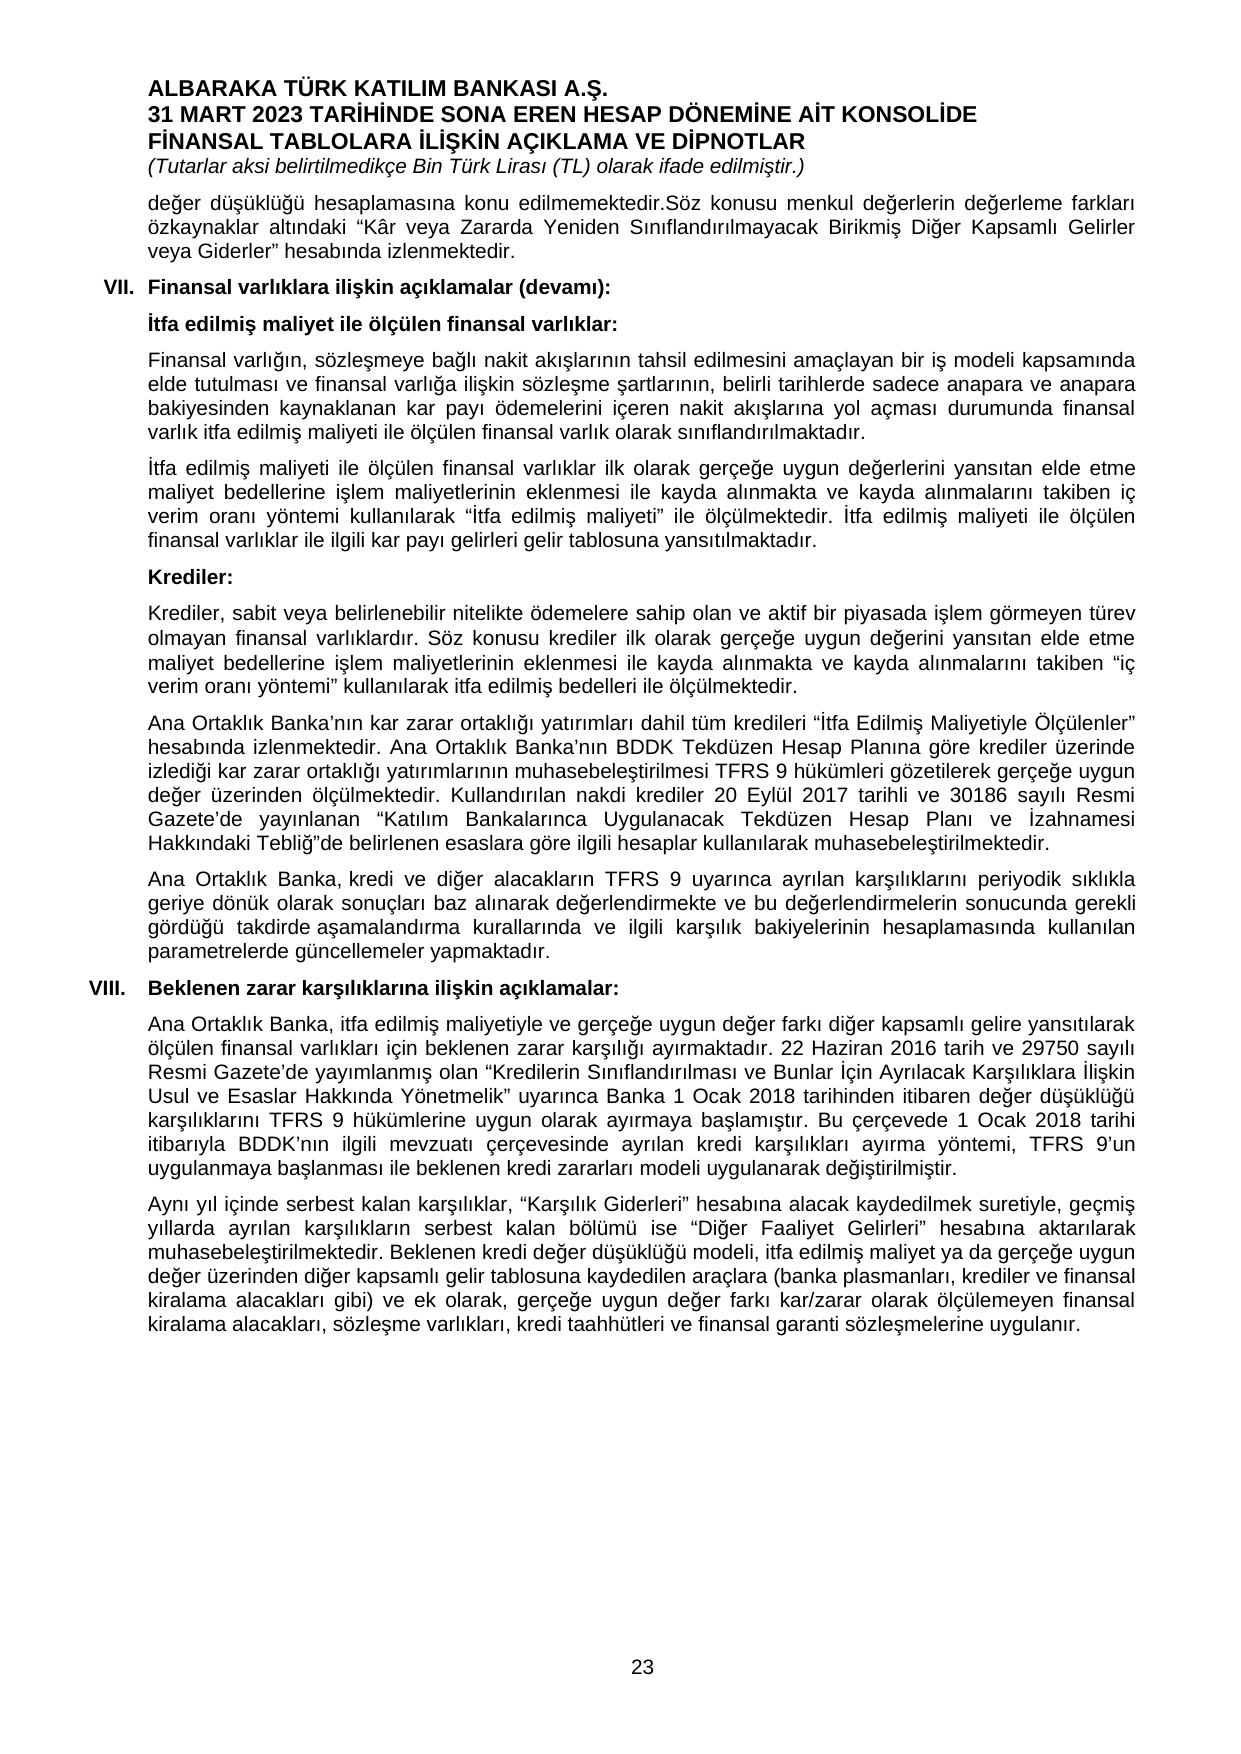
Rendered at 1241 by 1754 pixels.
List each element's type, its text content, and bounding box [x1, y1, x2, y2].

text Finansal varlığın, sözleşmeye bağlı nakit akışlarının tahsil edilmesini amaçlayan bir iş modeli kapsamında elde tutulması ve finansal varlığa ilişkin sözleşme şartlarının, belirli tarihlerde sadece anapara ve anapara bakiyesinden kaynaklanan kar payı ödemelerini içeren nakit akışlarına yol açması durumunda finansal varlık itfa edilmiş maliyeti ile ölçülen finansal varlık olarak sınıflandırılmaktadır. [148, 348, 1137, 444]
text İtfa edilmiş maliyet ile ölçülen finansal varlıklar: [148, 311, 1137, 335]
text VIII. Beklenen zarar karşılıklarına ilişkin açıklamalar: [89, 975, 1006, 999]
text VII. Finansal varlıklara ilişkin açıklamalar (devamı): [103, 275, 1137, 299]
text Krediler, sabit veya belirlenebilir nitelikte ödemelere sahip olan ve aktif bir piyasada işlem görmeyen türev olmayan finansal varlıklardır. Söz konusu krediler ilk olarak gerçeğe uygun değerini yansıtan elde etme maliyet bedellerine işlem maliyetlerinin eklenmesi ile kayda alınmakta ve kayda alınmalarını takiben “iç verim oranı yöntemi” kullanılarak itfa edilmiş bedelleri ile ölçülmektedir. [148, 601, 1137, 698]
text Aynı yıl içinde serbest kalan karşılıklar, “Karşılık Giderleri” hesabına alacak kaydedilmek suretiyle, geçmiş yıllarda ayrılan karşılıkların serbest kalan bölümü ise “Diğer Faaliyet Gelirleri” hesabına aktarılarak muhasebeleştirilmektedir. Beklenen kredi değer düşüklüğü modeli, itfa edilmiş maliyet ya da gerçeğe uygun değer üzerinden diğer kapsamlı gelir tablosuna kaydedilen araçlara (banka plasmanları, krediler ve finansal kiralama alacakları gibi) ve ek olarak, gerçeğe uygun değer farkı kar/zarar olarak ölçülemeyen finansal kiralama alacakları, sözleşme varlıkları, kredi taahhütleri ve finansal garanti sözleşmelerine uygulanır. [148, 1192, 1137, 1336]
text İtfa edilmiş maliyeti ile ölçülen finansal varlıklar ilk olarak gerçeğe uygun değerlerini yansıtan elde etme maliyet bedellerine işlem maliyetlerinin eklenmesi ile kayda alınmakta ve kayda alınmalarını takiben iç verim oranı yöntemi kullanılarak “İtfa edilmiş maliyeti” ile ölçülmektedir. İtfa edilmiş maliyeti ile ölçülen finansal varlıklar ile ilgili kar payı gelirleri gelir tablosuna yansıtılmaktadır. [148, 456, 1137, 552]
text Ana Ortaklık Banka, itfa edilmiş maliyetiyle ve gerçeğe uygun değer farkı diğer kapsamlı gelire yansıtılarak ölçülen finansal varlıkları için beklenen zarar karşılığı ayırmaktadır. 22 Haziran 2016 tarih ve 29750 sayılı Resmi Gazete’de yayımlanmış olan “Kredilerin Sınıflandırılması ve Bunlar İçin Ayrılacak Karşılıklara İlişkin Usul ve Esaslar Hakkında Yönetmelik” uyarınca Banka 1 Ocak 2018 tarihinden itibaren değer düşüklüğü karşılıklarını TFRS 9 hükümlerine uygun olarak ayırmaya başlamıştır. Bu çerçevede 1 Ocak 2018 tarihi itibarıyla BDDK’nın ilgili mevzuatı çerçevesinde ayrılan kredi karşılıkları ayırma yöntemi, TFRS 9’un uygulanmaya başlanması ile beklenen kredi zararları modeli uygulanarak değiştirilmiştir. [148, 1012, 1137, 1179]
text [148, 191, 1137, 262]
text Ana Ortaklık Banka’nın kar zarar ortaklığı yatırımları dahil tüm kredileri “İtfa Edilmiş Maliyetiyle Ölçülenler” hesabında izlenmektedir. Ana Ortaklık Banka’nın BDDK Tekdüzen Hesap Planına göre krediler üzerinde izlediği kar zarar ortaklığı yatırımlarının muhasebeleştirilmesi TFRS 9 hükümleri gözetilerek gerçeğe uygun değer üzerinden ölçülmektedir. Kullandırılan nakdi krediler 20 Eylül 2017 tarihli ve 30186 sayılı Resmi Gazete’de yayınlanan “Katılım Bankalarınca Uygulanacak Tekdüzen Hesap Planı ve İzahnamesi Hakkındaki Tebliğ”de belirlenen esaslara göre ilgili hesaplar kullanılarak muhasebeleştirilmektedir. [148, 711, 1137, 854]
text Ana Ortaklık Banka, kredi ve diğer alacakların TFRS 9 uyarınca ayrılan karşılıklarını periyodik sıklıkla geriye dönük olarak sonuçları baz alınarak değerlendirmekte ve bu değerlendirmelerin sonucunda gerekli gördüğü takdirde aşamalandırma kurallarında ve ilgili karşılık bakiyelerinin hesaplamasında kullanılan parametrelerde güncellemeler yapmaktadır. [148, 867, 1137, 963]
text Krediler: [148, 564, 1137, 588]
